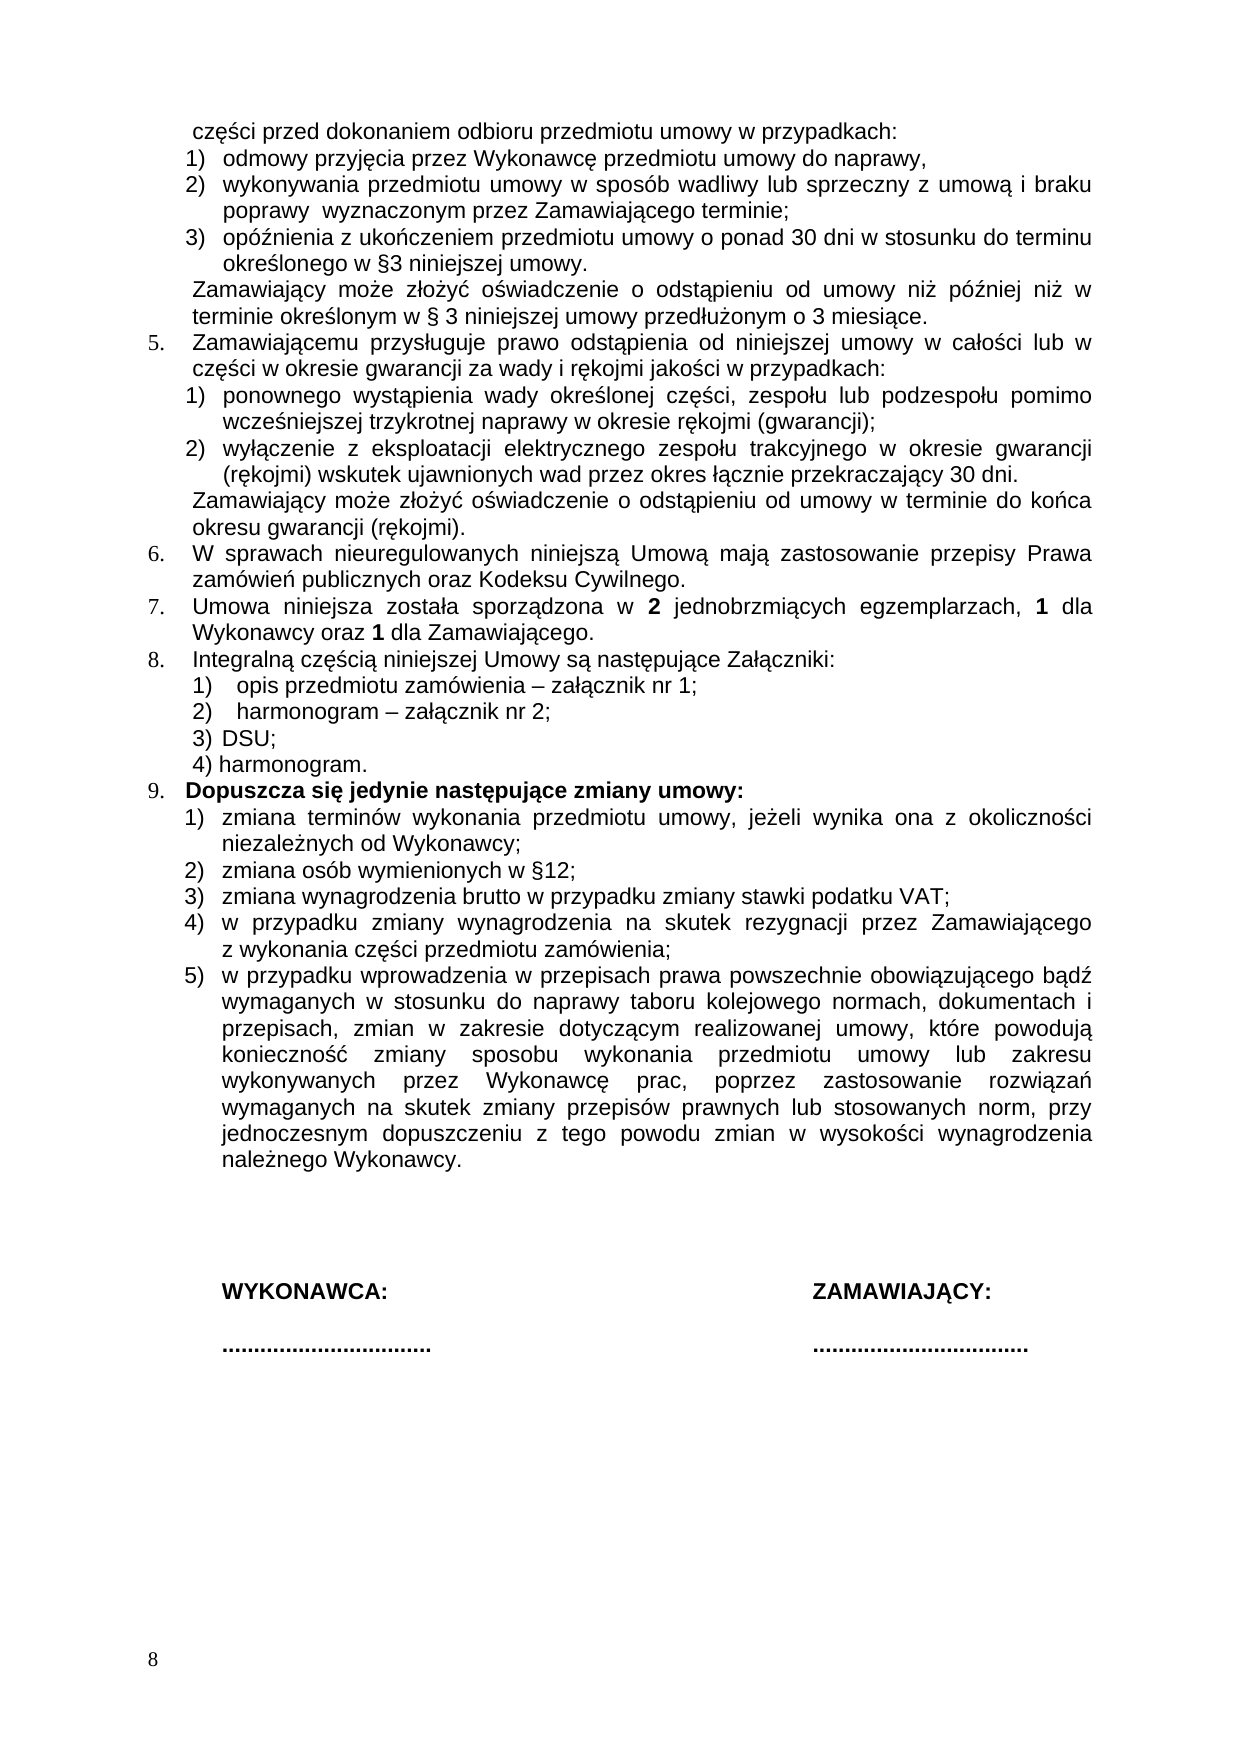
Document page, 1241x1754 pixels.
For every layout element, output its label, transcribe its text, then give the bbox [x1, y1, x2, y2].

list opóźnienia z ukończeniem przedmiotu umowy o ponad 30 dni w stosunku do terminu określonego w §3 niniejszej umowy. [185, 223, 1092, 276]
list Dopuszcza się jedynie następujące zmiany umowy: [148, 777, 1092, 804]
text Zamawiający może złożyć oświadczenie o odstąpieniu od umowy w terminie do końca okresu gwarancji (rękojmi). [192, 487, 1092, 540]
list zmiana terminów wykonania przedmiotu umowy, jeżeli wynika ona z okoliczności niezależnych od Wykonawcy; [184, 804, 1092, 857]
list zmiana wynagrodzenia brutto w przypadku zmiany stawki podatku VAT; [184, 883, 1092, 909]
text Zamawiający może złożyć oświadczenie o odstąpieniu od umowy niż później niż w terminie określonym w § 3 niniejszej umowy przedłużonym o 3 miesiące. [192, 276, 1092, 329]
text 3) DSU; [192, 725, 1092, 751]
list odmowy przyjęcia przez Wykonawcę przedmiotu umowy do naprawy, [185, 144, 1092, 171]
list w przypadku wprowadzenia w przepisach prawa powszechnie obowiązującego bądź wymaganych w stosunku do naprawy taboru kolejowego normach, dokumentach i przepisach, zmian w zakresie dotyczącym realizowanej umowy, które powodują konieczność zmiany sposobu wykonania przedmiotu umowy lub zakresu wykonywanych przez Wykonawcę prac, poprzez zastosowanie rozwiązań wymaganych na skutek zmiany przepisów prawnych lub stosowanych norm, przy jednoczesnym dopuszczeniu z tego powodu zmian w wysokości wynagrodzenia należnego Wykonawcy. [184, 962, 1092, 1173]
list wyłączenie z eksploatacji elektrycznego zespołu trakcyjnego w okresie gwarancji (rękojmi) wskutek ujawnionych wad przez okres łącznie przekraczający 30 dni. [185, 434, 1092, 487]
list Zamawiającemu przysługuje prawo odstąpienia od niniejszej umowy w całości lub w części w okresie gwarancji za wady i rękojmi jakości w przypadkach: [148, 329, 1092, 382]
list wykonywania przedmiotu umowy w sposób wadliwy lub sprzeczny z umową i braku poprawy wyznaczonym przez Zamawiającego terminie; [185, 171, 1092, 223]
list W sprawach nieuregulowanych niniejszą Umową mają zastosowanie przepisy Prawa zamówień publicznych oraz Kodeksu Cywilnego. [148, 540, 1092, 593]
text WYKONAWCA: ZAMAWIAJĄCY: [148, 1278, 1092, 1304]
text 4) harmonogram. [192, 751, 1092, 777]
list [148, 118, 1092, 144]
list Umowa niniejsza została sporządzona w 2 jednobrzmiących egzemplarzach, 1 dla Wykonawcy oraz 1 dla Zamawiającego. [148, 593, 1092, 646]
list Integralną częścią niniejszej Umowy są następujące Załączniki: [148, 646, 1092, 672]
text ................................. .................................. [166, 1331, 1092, 1357]
list opis przedmiotu zamówienia – załącznik nr 1; [192, 672, 1092, 698]
list zmiana osób wymienionych w §12; [184, 857, 1092, 883]
list ponownego wystąpienia wady określonej części, zespołu lub podzespołu pomimo wcześniejszej trzykrotnej naprawy w okresie rękojmi (gwarancji); [185, 382, 1092, 434]
list w przypadku zmiany wynagrodzenia na skutek rezygnacji przez Zamawiającego z wykonania części przedmiotu zamówienia; [184, 909, 1092, 962]
list harmonogram – załącznik nr 2; [192, 698, 1092, 725]
